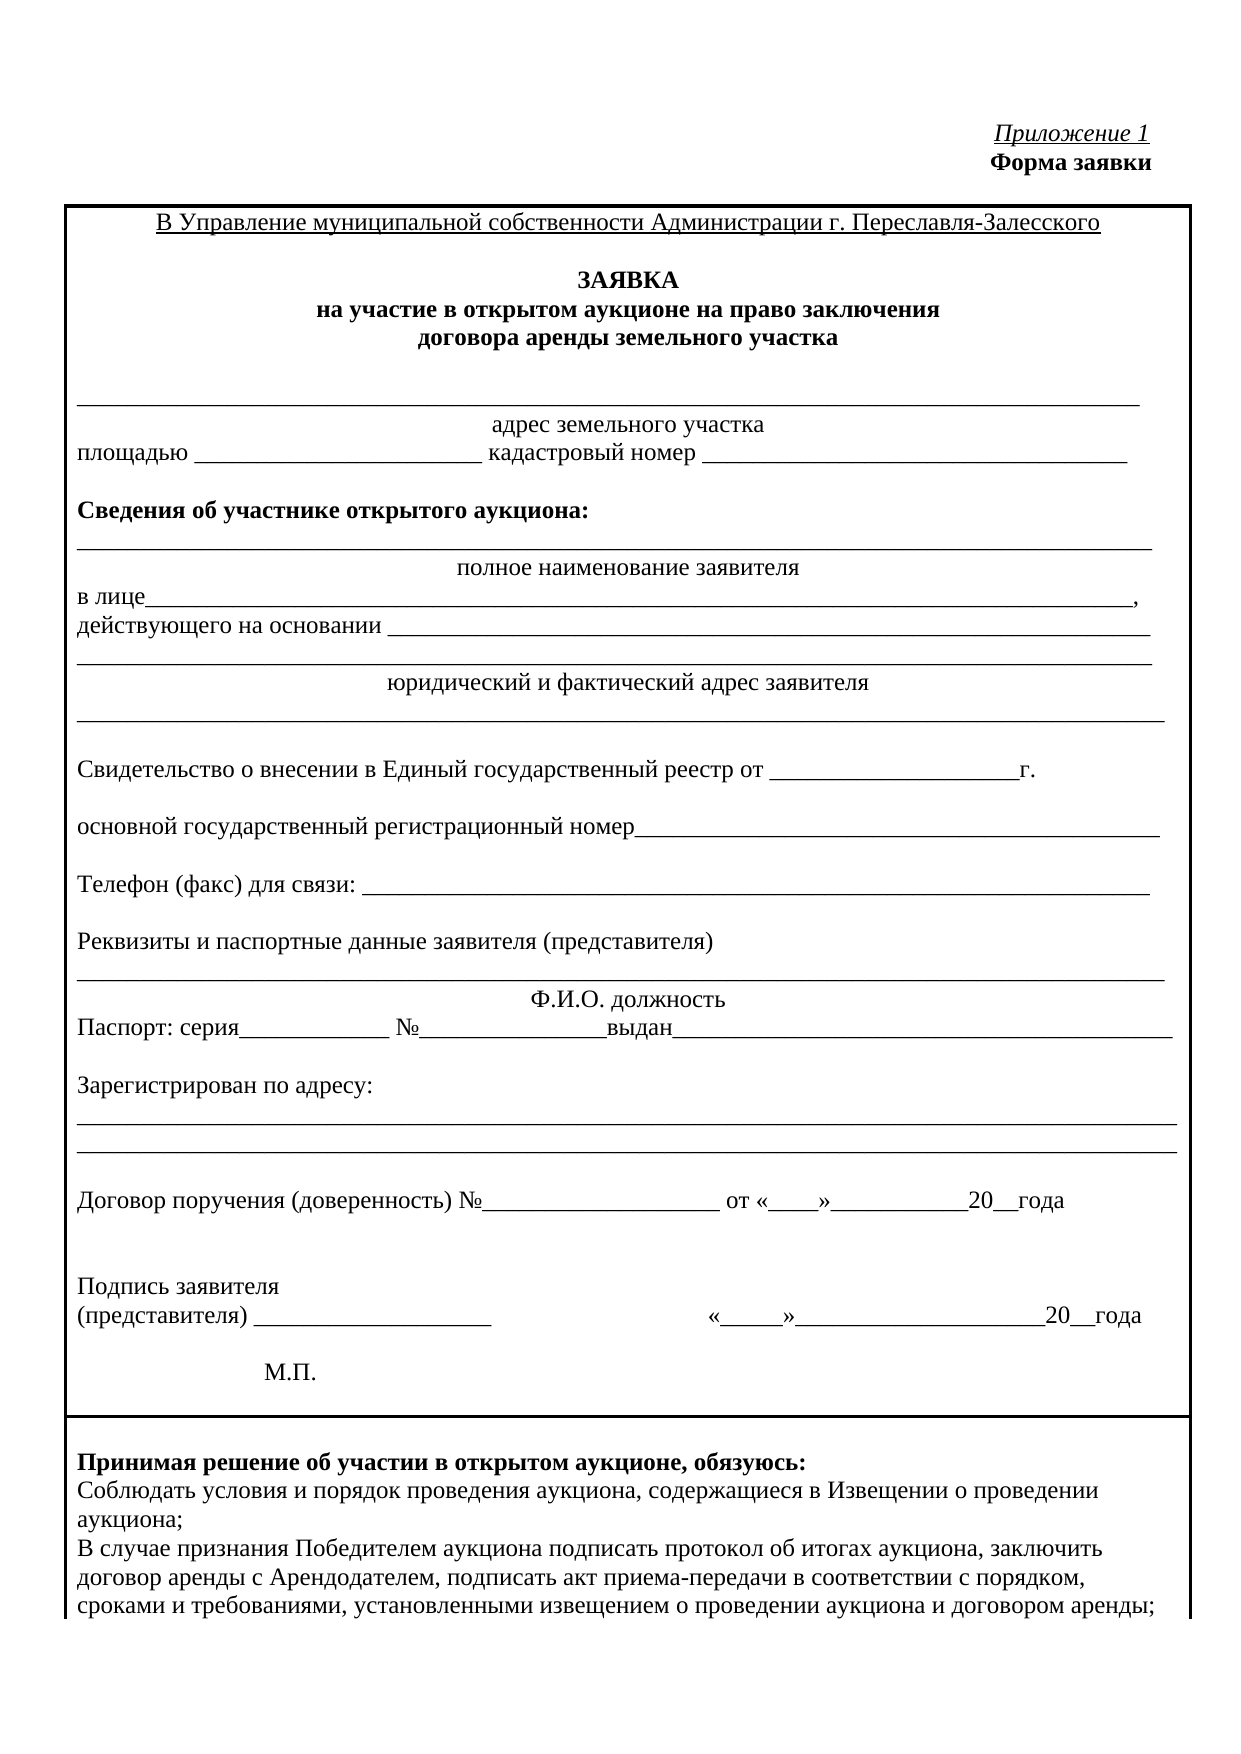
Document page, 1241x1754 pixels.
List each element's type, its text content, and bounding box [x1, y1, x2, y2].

text Приложение 1 [177, 118, 1152, 147]
table_header В Управление муниципальной собственности Администрации г. Переславля-Залесского ЗАЯВКА на участие в открытом аукционе на право заключения договора аренды земельного участка _____________________________________________________________________________________ адрес земельного участка площадью _______________________ кадастровый номер __________________________________ Сведения об участнике открытого аукциона: ______________________________________________________________________________________ полное наименование заявителя в лице_______________________________________________________________________________, действующего на основании _____________________________________________________________ ______________________________________________________________________________________ юридический и фактический адрес заявителя _______________________________________________________________________________________ Свидетельство о внесении в Единый государственный реестр от ____________________г. основной государственный регистрационный номер__________________________________________ Телефон (факс) для связи: _______________________________________________________________ Реквизиты и паспортные данные заявителя (представителя) _______________________________________________________________________________________ Ф.И.О. должность Паспорт: серия____________ №_______________выдан________________________________________ Зарегистрирован по адресу: ________________________________________________________________________________________ ________________________________________________________________________________________ Договор поручения (доверенность) №___________________ от «____»___________20__года [67, 208, 1189, 1242]
table_cell «_____»____________________20__года [696, 1243, 1189, 1415]
table_cell Подпись заявителя (представителя) ___________________ М.П. [67, 1243, 696, 1415]
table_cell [67, 1418, 1189, 1619]
text Форма заявки [960, 147, 1152, 176]
